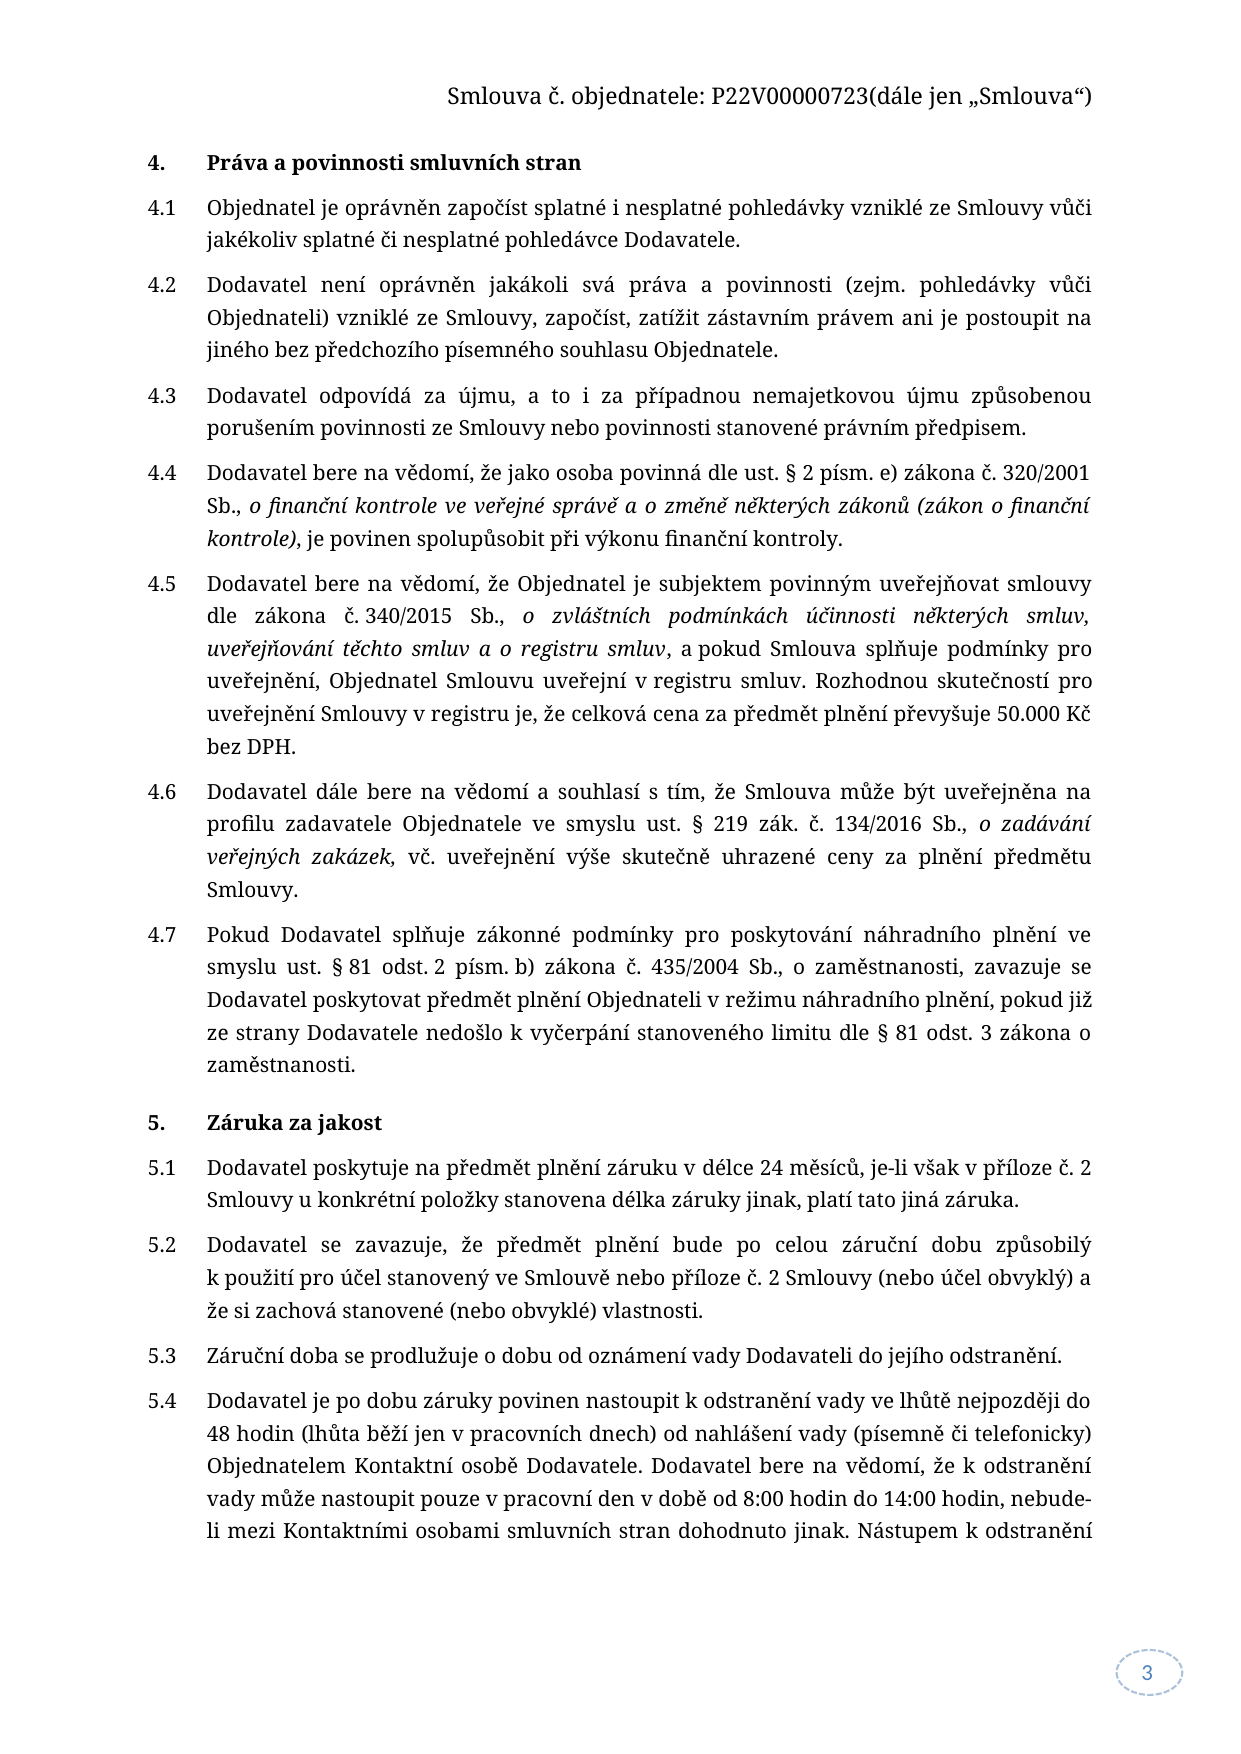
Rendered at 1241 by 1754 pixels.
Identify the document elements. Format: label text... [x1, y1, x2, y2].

list Dodavatel bere na vědomí, že Objednatel je subjektem povinným uveřejňovat smlouvy dle zákona č. 340/2015 Sb., o zvláštních podmínkách účinnosti některých smluv, uveřejňování těchto smluv a o registru smluv, a pokud Smlouva splňuje podmínky pro uveřejnění, Objednatel Smlouvu uveřejní v registru smluv. Rozhodnou skutečností pro uveřejnění Smlouvy v registru je, že celková cena za předmět plnění převyšuje 50.000 Kč bez DPH. [148, 569, 1093, 760]
list Dodavatel bere na vědomí, že jako osoba povinná dle ust. § 2 písm. e) zákona č. 320/2001 Sb., o finanční kontrole ve veřejné správě a o změně některých zákonů (zákon o finanční kontrole), je povinen spolupůsobit při výkonu finanční kontroly. [148, 458, 1093, 552]
list Pokud Dodavatel splňuje zákonné podmínky pro poskytování náhradního plnění ve smyslu ust. § 81 odst. 2 písm. b) zákona č. 435/2004 Sb., o zaměstnanosti, zavazuje se Dodavatel poskytovat předmět plnění Objednateli v režimu náhradního plnění, pokud již ze strany Dodavatele nedošlo k vyčerpání stanoveného limitu dle § 81 odst. 3 zákona o zaměstnanosti. [148, 920, 1093, 1079]
list Objednatel je oprávněn započíst splatné i nesplatné pohledávky vzniklé ze Smlouvy vůči jakékoliv splatné či nesplatné pohledávce Dodavatele. [148, 193, 1093, 254]
list Dodavatel se zavazuje, že předmět plnění bude po celou záruční dobu způsobilý k použití pro účel stanovený ve Smlouvě nebo příloze č. 2 Smlouvy (nebo účel obvyklý) a že si zachová stanovené (nebo obvyklé) vlastnosti. [148, 1231, 1093, 1324]
list Dodavatel dále bere na vědomí a souhlasí s tím, že Smlouva může být uveřejněna na profilu zadavatele Objednatele ve smyslu ust. § 219 zák. č. 134/2016 Sb., o zadávání veřejných zakázek, vč. uveřejnění výše skutečně uhrazené ceny za plnění předmětu Smlouvy. [148, 777, 1093, 903]
list Dodavatel není oprávněn jakákoli svá práva a povinnosti (zejm. pohledávky vůči Objednateli) vzniklé ze Smlouvy, započíst, zatížit zástavním právem ani je postoupit na jiného bez předchozího písemného souhlasu Objednatele. [148, 270, 1093, 364]
list Práva a povinnosti smluvních stran [148, 148, 1093, 176]
list Dodavatel odpovídá za újmu, a to i za případnou nemajetkovou újmu způsobenou porušením povinnosti ze Smlouvy nebo povinnosti stanovené právním předpisem. [148, 381, 1093, 442]
list Záruka za jakost [148, 1108, 1093, 1136]
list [148, 1386, 1093, 1545]
list Záruční doba se prodlužuje o dobu od oznámení vady Dodavateli do jejího odstranění. [148, 1341, 1093, 1369]
list Dodavatel poskytuje na předmět plnění záruku v délce 24 měsíců, je-li však v příloze č. 2 Smlouvy u konkrétní položky stanovena délka záruky jinak, platí tato jiná záruka. [148, 1153, 1093, 1214]
